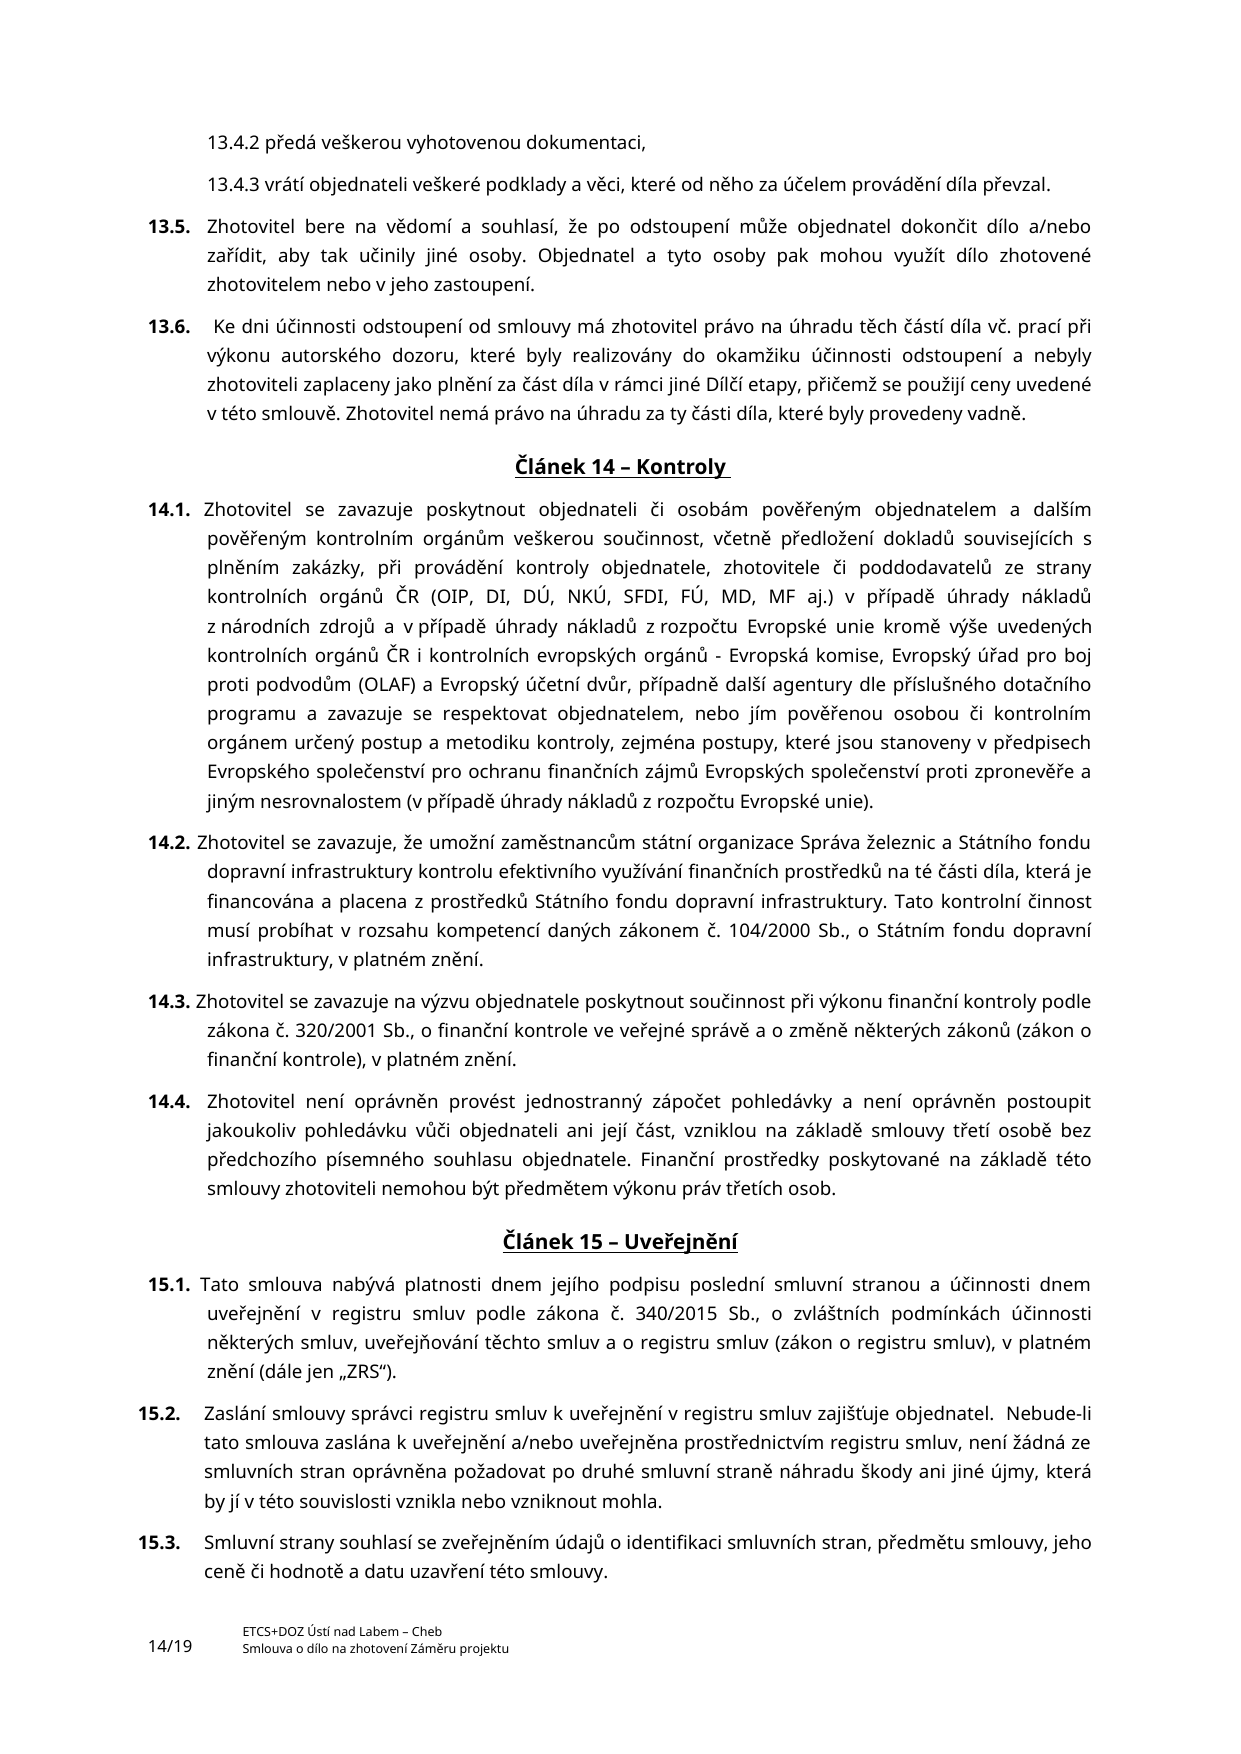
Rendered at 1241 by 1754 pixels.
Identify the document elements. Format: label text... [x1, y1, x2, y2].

text 13.5. Zhotovitel bere na vědomí a souhlasí, že po odstoupení může objednatel dokončit dílo a/nebo zařídit, aby tak učinily jiné osoby. Objednatel a tyto osoby pak mohou využít dílo zhotovené zhotovitelem nebo v jeho zastoupení. [148, 210, 1092, 297]
text 14.1. Zhotovitel se zavazuje poskytnout objednateli či osobám pověřeným objednatelem a dalším pověřeným kontrolním orgánům veškerou součinnost, včetně předložení dokladů souvisejících s plněním zakázky, při provádění kontroly objednatele, zhotovitele či poddodavatelů ze strany kontrolních orgánů ČR (OIP, DI, DÚ, NKÚ, SFDI, FÚ, MD, MF aj.) v případě úhrady nákladů z národních zdrojů a v případě úhrady nákladů z rozpočtu Evropské unie kromě výše uvedených kontrolních orgánů ČR i kontrolních evropských orgánů - Evropská komise, Evropský úřad pro boj proti podvodům (OLAF) a Evropský účetní dvůr, případně další agentury dle příslušného dotačního programu a zavazuje se respektovat objednatelem, nebo jím pověřenou osobou či kontrolním orgánem určený postup a metodiku kontroly, zejména postupy, které jsou stanoveny v předpisech Evropského společenství pro ochranu finančních zájmů Evropských společenství proti zpronevěře a jiným nesrovnalostem (v případě úhrady nákladů z rozpočtu Evropské unie). [148, 493, 1092, 814]
text 13.4.2 předá veškerou vyhotovenou dokumentaci, [207, 126, 1092, 156]
text 15.2. Zaslání smlouvy správci registru smluv k uveřejnění v registru smluv zajišťuje objednatel. Nebude-li tato smlouva zaslána k uveřejnění a/nebo uveřejněna prostřednictvím registru smluv, není žádná ze smluvních stran oprávněna požadovat po druhé smluvní straně náhradu škody ani jiné újmy, která by jí v této souvislosti vznikla nebo vzniknout mohla. [133, 1397, 1092, 1514]
text 14.2. Zhotovitel se zavazuje, že umožní zaměstnancům státní organizace Správa železnic a Státního fondu dopravní infrastruktury kontrolu efektivního využívání finančních prostředků na té části díla, která je financována a placena z prostředků Státního fondu dopravní infrastruktury. Tato kontrolní činnost musí probíhat v rozsahu kompetencí daných zákonem č. 104/2000 Sb., o Státním fondu dopravní infrastruktury, v platném znění. [148, 826, 1092, 972]
subtitle Článek 14 – Kontroly [148, 451, 1092, 481]
text 14.3. Zhotovitel se zavazuje na výzvu objednatele poskytnout součinnost při výkonu finanční kontroly podle zákona č. 320/2001 Sb., o finanční kontrole ve veřejné správě a o změně některých zákonů (zákon o finanční kontrole), v platném znění. [148, 985, 1092, 1072]
text 14.4. Zhotovitel není oprávněn provést jednostranný zápočet pohledávky a není oprávněn postoupit jakoukoliv pohledávku vůči objednateli ani její část, vzniklou na základě smlouvy třetí osobě bez předchozího písemného souhlasu objednatele. Finanční prostředky poskytované na základě této smlouvy zhotoviteli nemohou být předmětem výkonu práv třetích osob. [148, 1085, 1092, 1201]
subtitle Článek 15 – Uveřejnění [148, 1226, 1092, 1256]
text 15.3. Smluvní strany souhlasí se zveřejněním údajů o identifikaci smluvních stran, předmětu smlouvy, jeho ceně či hodnotě a datu uzavření této smlouvy. [133, 1526, 1092, 1585]
text 13.4.3 vrátí objednateli veškeré podklady a věci, které od něho za účelem provádění díla převzal. [207, 168, 1092, 197]
text 13.6. Ke dni účinnosti odstoupení od smlouvy má zhotovitel právo na úhradu těch částí díla vč. prací při výkonu autorského dozoru, které byly realizovány do okamžiku účinnosti odstoupení a nebyly zhotoviteli zaplaceny jako plnění za část díla v rámci jiné Dílčí etapy, přičemž se použijí ceny uvedené v této smlouvě. Zhotovitel nemá právo na úhradu za ty části díla, které byly provedeny vadně. [148, 310, 1092, 426]
text 15.1. Tato smlouva nabývá platnosti dnem jejího podpisu poslední smluvní stranou a účinnosti dnem uveřejnění v registru smluv podle zákona č. 340/2015 Sb., o zvláštních podmínkách účinnosti některých smluv, uveřejňování těchto smluv a o registru smluv (zákon o registru smluv), v platném znění (dále jen „ZRS“). [148, 1268, 1092, 1385]
